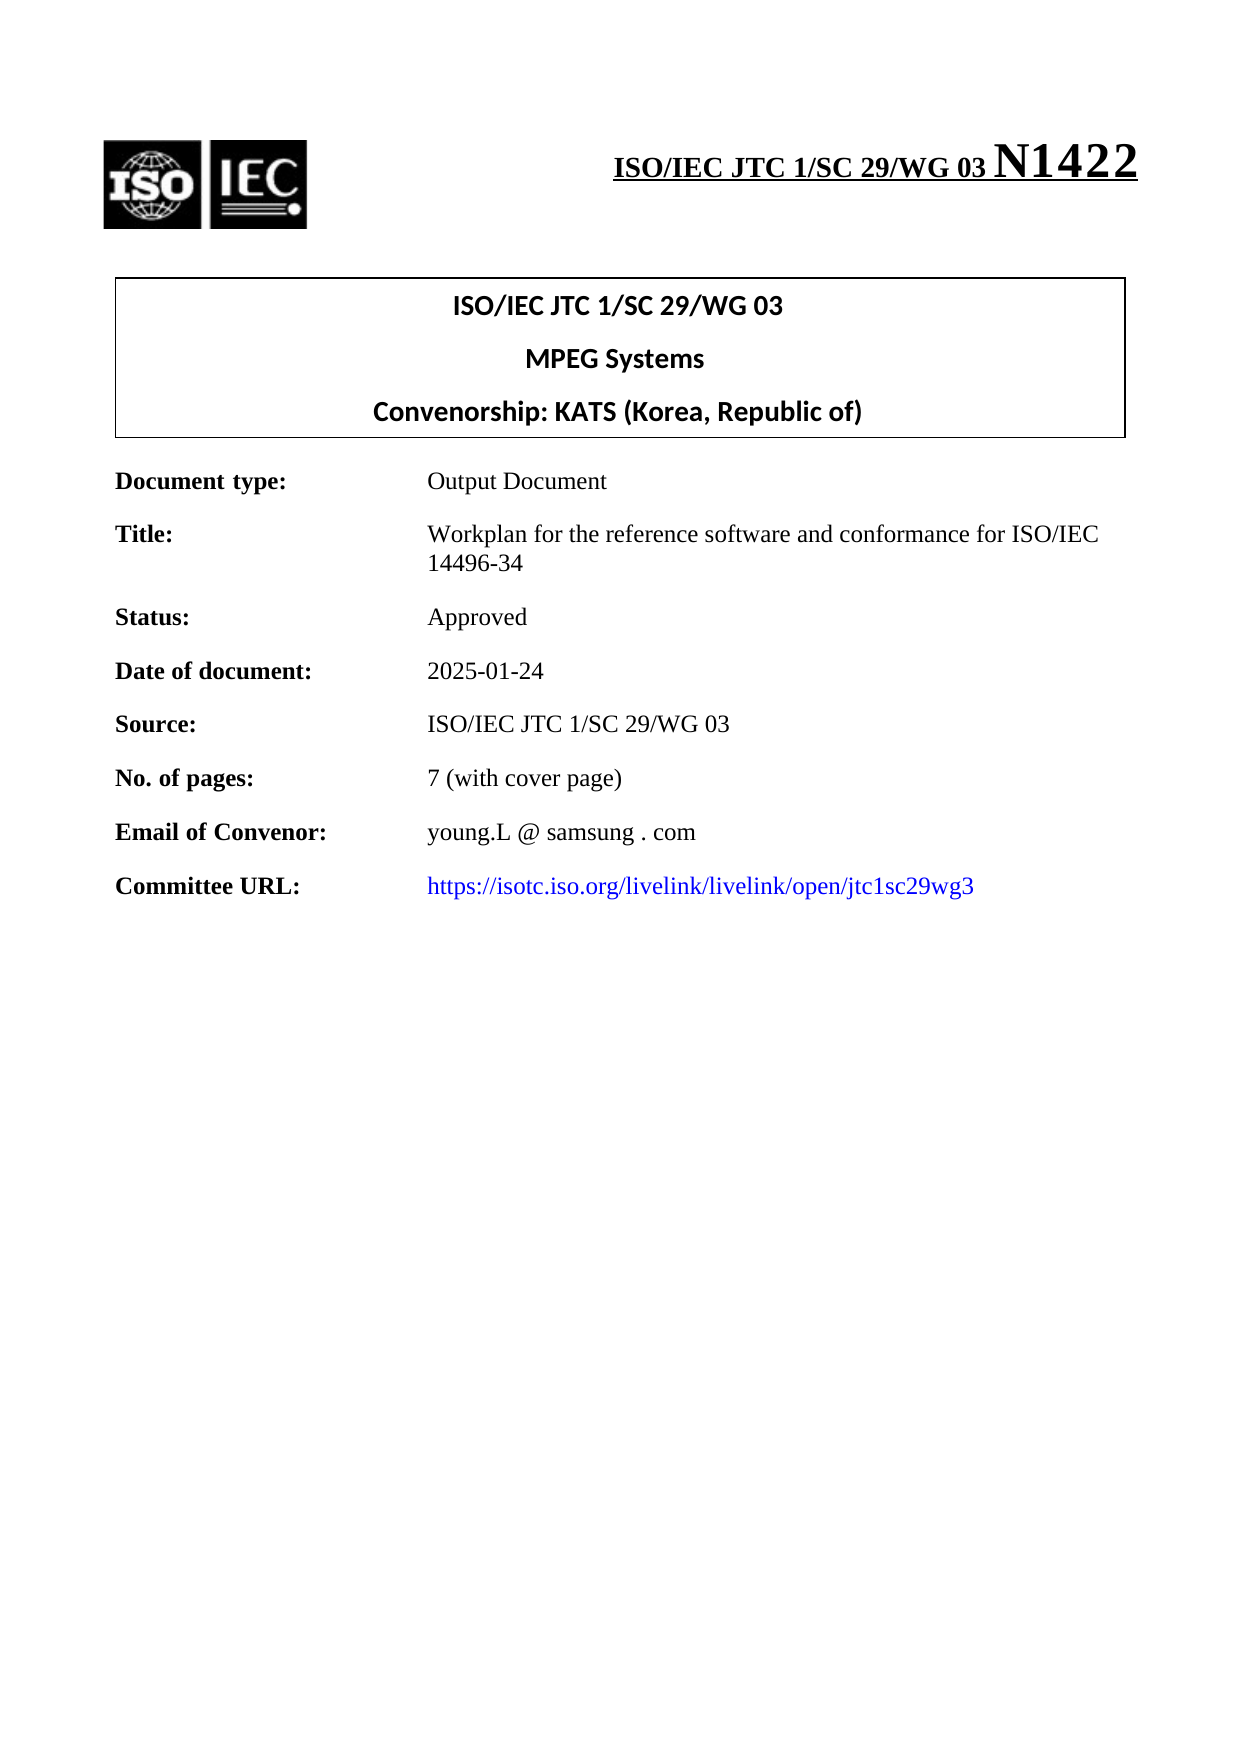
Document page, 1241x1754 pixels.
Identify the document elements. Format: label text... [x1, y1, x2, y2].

text Source: ISO/IEC JTC 1/SC 29/WG 03 [115, 709, 1138, 738]
text No. of pages: 6 (with cover page) [115, 763, 1138, 792]
text Status: Approved [115, 602, 1116, 631]
text Document type: Output Document [115, 300, 1138, 494]
text Email of Convenor: young.L @ samsung . com [115, 817, 1138, 846]
text Committee URL: https://isotc.iso.org/livelink/livelink/open/jtc1sc29wg3 [115, 871, 1138, 899]
text Date of document: 2025-01-24 [115, 656, 1138, 684]
text Title: Workplan for the reference software and conformance for ISO/IEC 14496-34 [115, 519, 1116, 577]
picture [103, 140, 308, 229]
title ISO/IEC JTC 1/SC 29/WG 03 N1422 [104, 131, 1138, 188]
